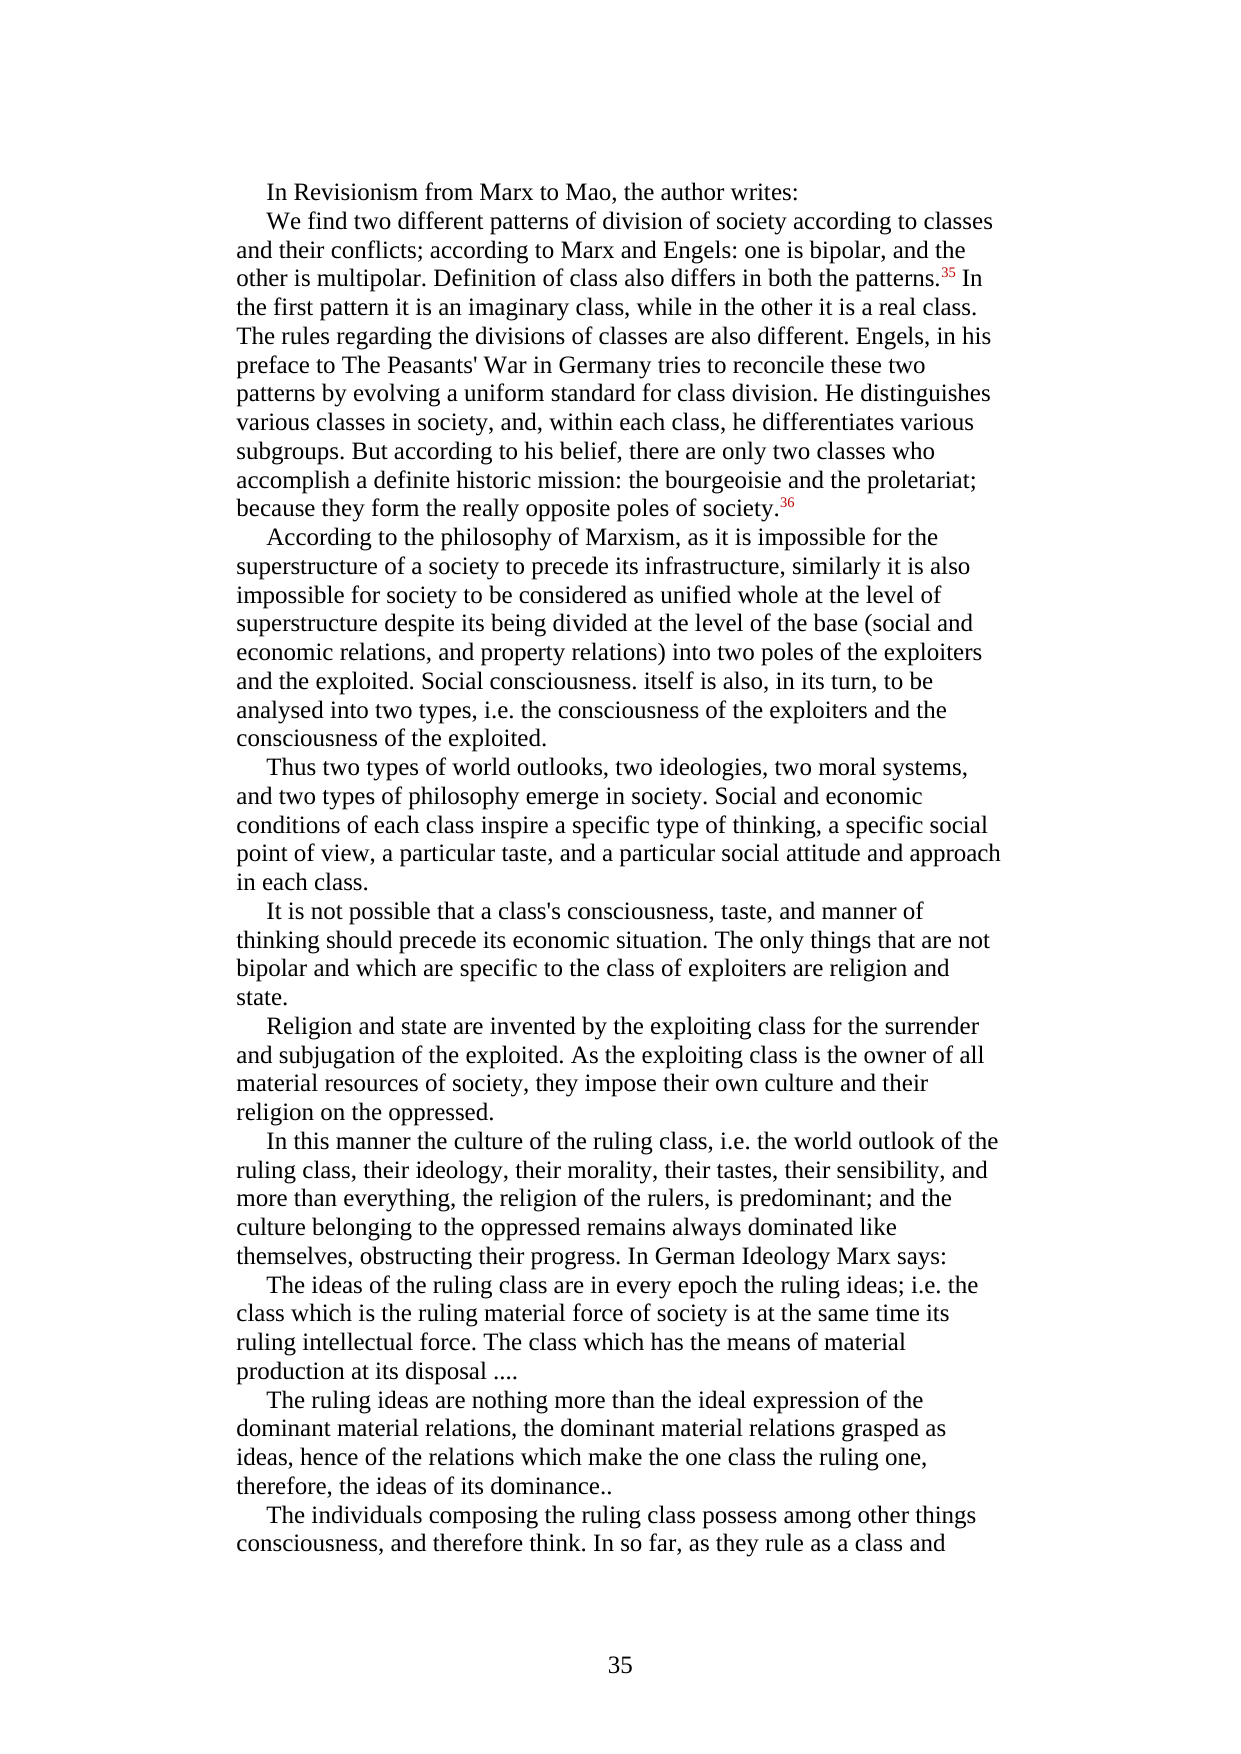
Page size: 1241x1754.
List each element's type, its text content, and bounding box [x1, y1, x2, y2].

text Thus two types of world outlooks, two ideologies, two moral systems, and two types of philosophy emerge in society. Social and economic conditions of each class inspire a specific type of thinking, a specific social point of view, a particular taste, and a particular social attitude and approach in each class. [236, 752, 1004, 896]
text It is not possible that a class's consciousness, taste, and manner of thinking should precede its economic situation. The only things that are not bipolar and which are specific to the class of exploiters are religion and state. [236, 896, 1004, 1011]
text In this manner the culture of the ruling class, i.e. the world outlook of the ruling class, their ideology, their morality, their tastes, their sensibility, and more than everything, the religion of the rulers, is predominant; and the culture belonging to the oppressed remains always dominated like themselves, obstructing their progress. In German Ideology Marx says: [236, 1126, 1004, 1270]
text We find two different patterns of division of society according to classes and their conflicts; according to Marx and Engels: one is bipolar, and the other is multipolar. Definition of class also differs in both the patterns.35 In the first pattern it is an imaginary class, while in the other it is a real class. The rules regarding the divisions of classes are also different. Engels, in his preface to The Peasants' War in Germany tries to reconcile these two patterns by evolving a uniform standard for class division. He distinguishes various classes in society, and, within each class, he differentiates various subgroups. But according to his belief, there are only two classes who accomplish a definite historic mission: the bourgeoisie and the proletariat; because they form the really opposite poles of society.36 [236, 206, 1004, 522]
text The ruling ideas are nothing more than the ideal expression of the dominant material relations, the dominant material relations grasped as ideas, hence of the relations which make the one class the ruling one, therefore, the ideas of its dominance.. [236, 1385, 1004, 1500]
text In Revisionism from Marx to Mao, the author writes: [236, 177, 1004, 206]
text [236, 1500, 1004, 1557]
text The ideas of the ruling class are in every epoch the ruling ideas; i.e. the class which is the ruling material force of society is at the same time its ruling intellectual force. The class which has the means of material production at its disposal .... [236, 1270, 1004, 1385]
text Religion and state are invented by the exploiting class for the surrender and subjugation of the exploited. As the exploiting class is the owner of all material resources of society, they impose their own culture and their religion on the oppressed. [236, 1011, 1004, 1126]
text According to the philosophy of Marxism, as it is impossible for the superstructure of a society to precede its infrastructure, similarly it is also impossible for society to be considered as unified whole at the level of superstructure despite its being divided at the level of the base (social and economic relations, and property relations) into two poles of the exploiters and the exploited. Social consciousness. itself is also, in its turn, to be analysed into two types, i.e. the consciousness of the exploiters and the consciousness of the exploited. [236, 522, 1004, 752]
